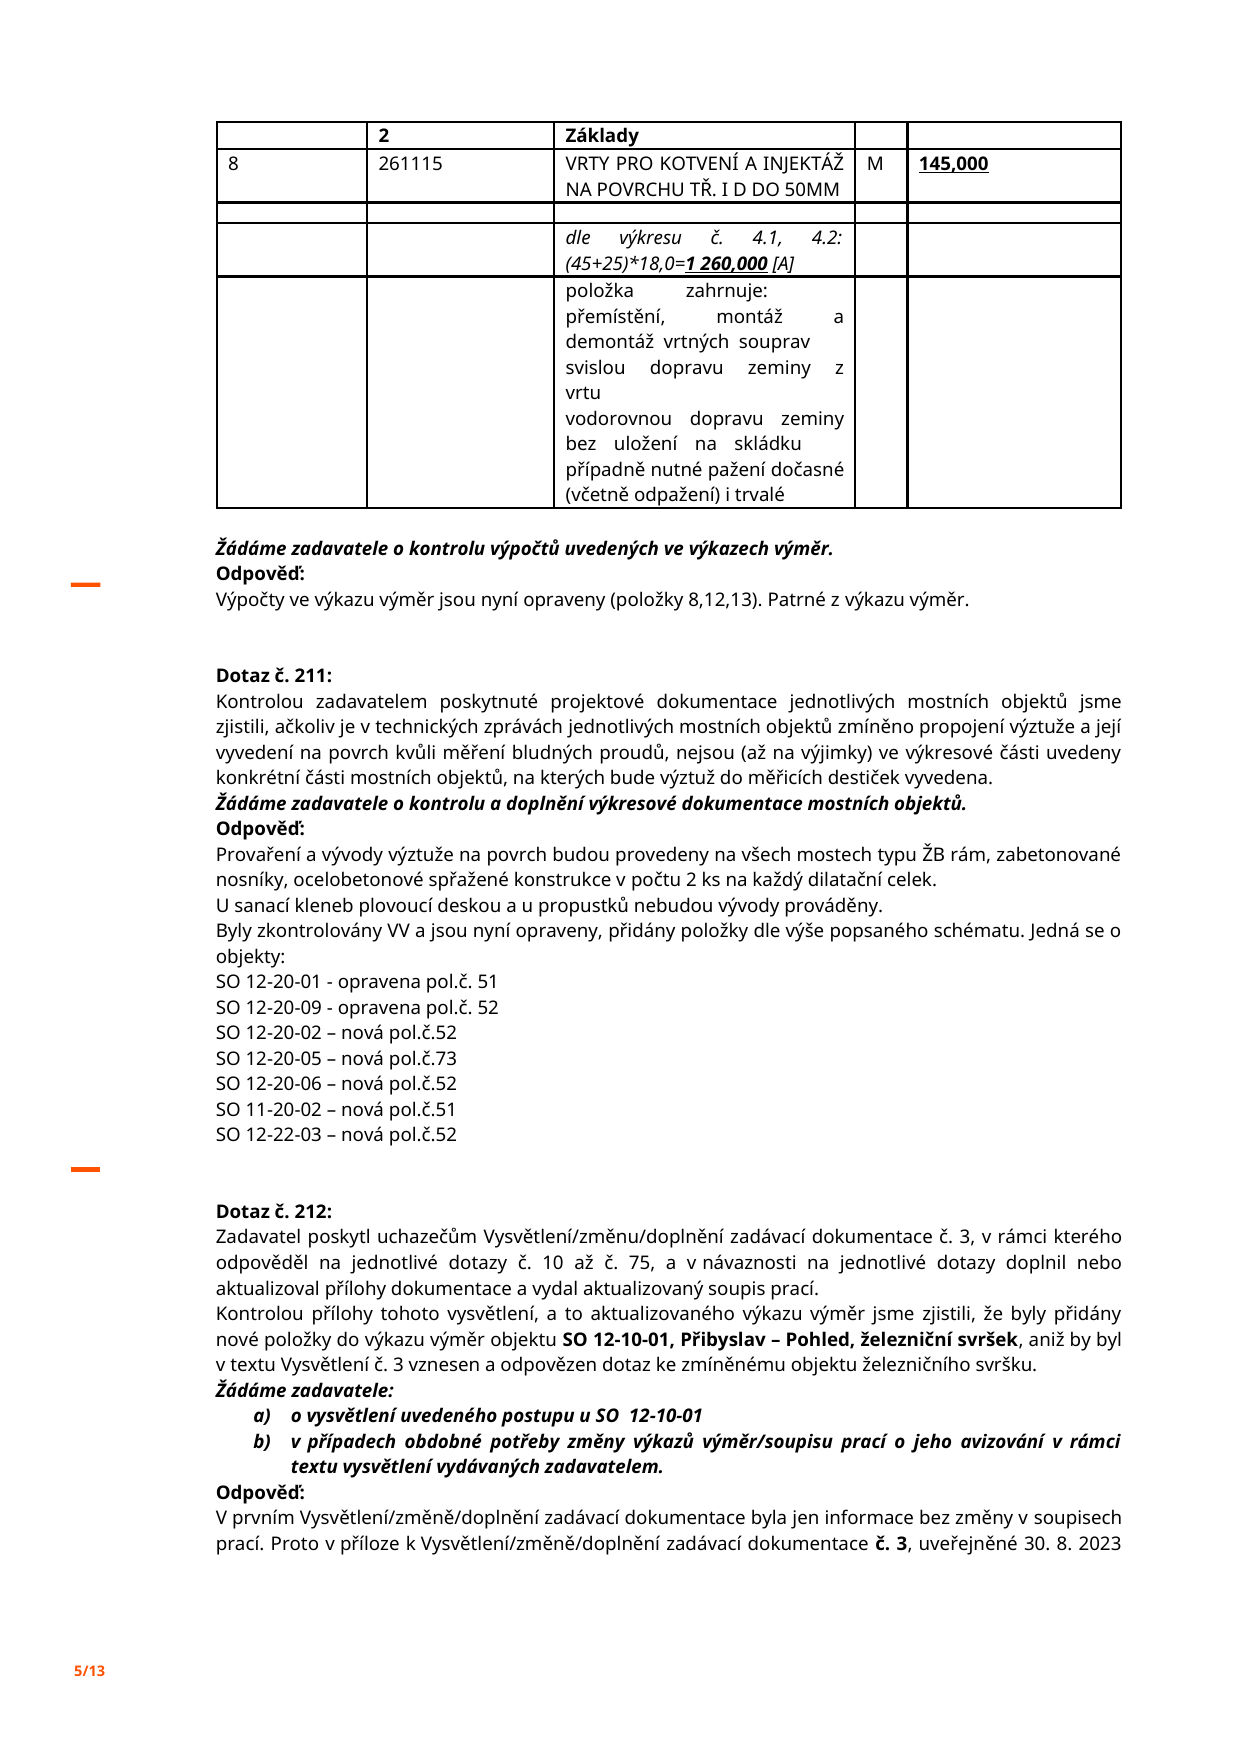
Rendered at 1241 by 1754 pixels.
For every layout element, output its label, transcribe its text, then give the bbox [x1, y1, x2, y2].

text Kontrolou zadavatelem poskytnuté projektové dokumentace jednotlivých mostních objektů jsme zjistili, ačkoliv je v technických zprávách jednotlivých mostních objektů zmíněno propojení výztuže a její vyvedení na povrch kvůli měření bludných proudů, nejsou (až na výjimky) ve výkresové části uvedeny konkrétní části mostních objektů, na kterých bude výztuž do měřicích destiček vyvedena. [216, 688, 1122, 790]
table_cell [856, 224, 906, 275]
text Zadavatel poskytl uchazečům Vysvětlení/změnu/doplnění zadávací dokumentace č. 3, v rámci kterého odpověděl na jednotlivé dotazy č. 10 až č. 75, a v návaznosti na jednotlivé dotazy doplnil nebo aktualizoval přílohy dokumentace a vydal aktualizovaný soupis prací. [216, 1224, 1122, 1300]
text SO 12-20-02 – nová pol.č.52 [216, 1020, 1122, 1045]
table_cell [555, 204, 854, 222]
text SO 12-20-09 - opravena pol.č. 52 [216, 994, 1122, 1020]
table_cell M [856, 150, 906, 201]
text Odpověď: [216, 1479, 1122, 1504]
table_cell VRTY PRO KOTVENÍ A INJEKTÁŽ NA POVRCHU TŘ. I D DO 50MM [555, 150, 854, 201]
text SO 12-20-05 – nová pol.č.73 [216, 1045, 1122, 1071]
table_header [909, 123, 1120, 148]
text Žádáme zadavatele o kontrolu a doplnění výkresové dokumentace mostních objektů. [216, 790, 1122, 816]
text Kontrolou přílohy tohoto vysvětlení, a to aktualizovaného výkazu výměr jsme zjistili, že byly přidány nové položky do výkazu výměr objektu SO 12-10-01, Přibyslav – Pohled, železniční svršek, aniž by byl v textu Vysvětlení č. 3 vznesen a odpovězen dotaz ke zmíněnému objektu železničního svršku. [216, 1300, 1122, 1377]
table_header Základy [555, 123, 854, 148]
table_cell [368, 204, 553, 222]
table_cell [368, 278, 553, 507]
list v případech obdobné potřeby změny výkazů výměr/soupisu prací o jeho avizování v rámci textu vysvětlení vydávaných zadavatelem. [253, 1428, 1122, 1479]
list o vysvětlení uvedeného postupu u SO 12-10-01 [253, 1402, 1122, 1428]
text Odpověď: [216, 816, 1122, 841]
text SO 11-20-02 – nová pol.č.51 [216, 1096, 1122, 1122]
text Výpočty ve výkazu výměr jsou nyní opraveny (položky 8,12,13). Patrné z výkazu výměr. [216, 586, 1122, 611]
text Dotaz č. 212: [216, 1198, 1122, 1224]
text SO 12-20-01 - opravena pol.č. 51 [216, 969, 1122, 994]
table_header 2 [368, 123, 553, 148]
text SO 12-22-03 – nová pol.č.52 [216, 1122, 1122, 1147]
text Žádáme zadavatele: [216, 1377, 1122, 1402]
text U sanací kleneb plovoucí deskou a u propustků nebudou vývody prováděny. [216, 892, 1122, 918]
table_cell 145,000 [909, 150, 1120, 201]
table_cell [909, 204, 1120, 222]
table_cell [909, 278, 1120, 507]
table_header [856, 123, 906, 148]
text SO 12-20-06 – nová pol.č.52 [216, 1071, 1122, 1096]
table_cell [218, 204, 366, 222]
text Provaření a vývody výztuže na povrch budou provedeny na všech mostech typu ŽB rám, zabetonované nosníky, ocelobetonové spřažené konstrukce v počtu 2 ks na každý dilatační celek. [216, 841, 1122, 892]
table_cell 8 [218, 150, 366, 201]
table_cell [856, 278, 906, 507]
table_header [218, 123, 366, 148]
text Žádáme zadavatele o kontrolu výpočtů uvedených ve výkazech výměr. [216, 535, 1122, 560]
text Odpověď: [216, 560, 1122, 586]
text Dotaz č. 211: [216, 662, 1122, 688]
text Byly zkontrolovány VV a jsou nyní opraveny, přidány položky dle výše popsaného schématu. Jedná se o objekty: [216, 918, 1122, 969]
table_cell 261115 [368, 150, 553, 201]
table_cell položka zahrnuje: přemístění, montáž a demontáž vrtných souprav svislou dopravu zeminy z vrtu vodorovnou dopravu zeminy bez uložení na skládku případně nutné pažení dočasné (včetně odpažení) i trvalé [555, 278, 854, 507]
table_cell dle výkresu č. 4.1, 4.2: (45+25)*18,0=1 260,000 [A] [555, 224, 854, 275]
table_cell [368, 224, 553, 275]
table_cell [856, 204, 906, 222]
table_cell [218, 224, 366, 275]
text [216, 1504, 1122, 1556]
table_cell [909, 224, 1120, 275]
table_cell [218, 278, 366, 507]
